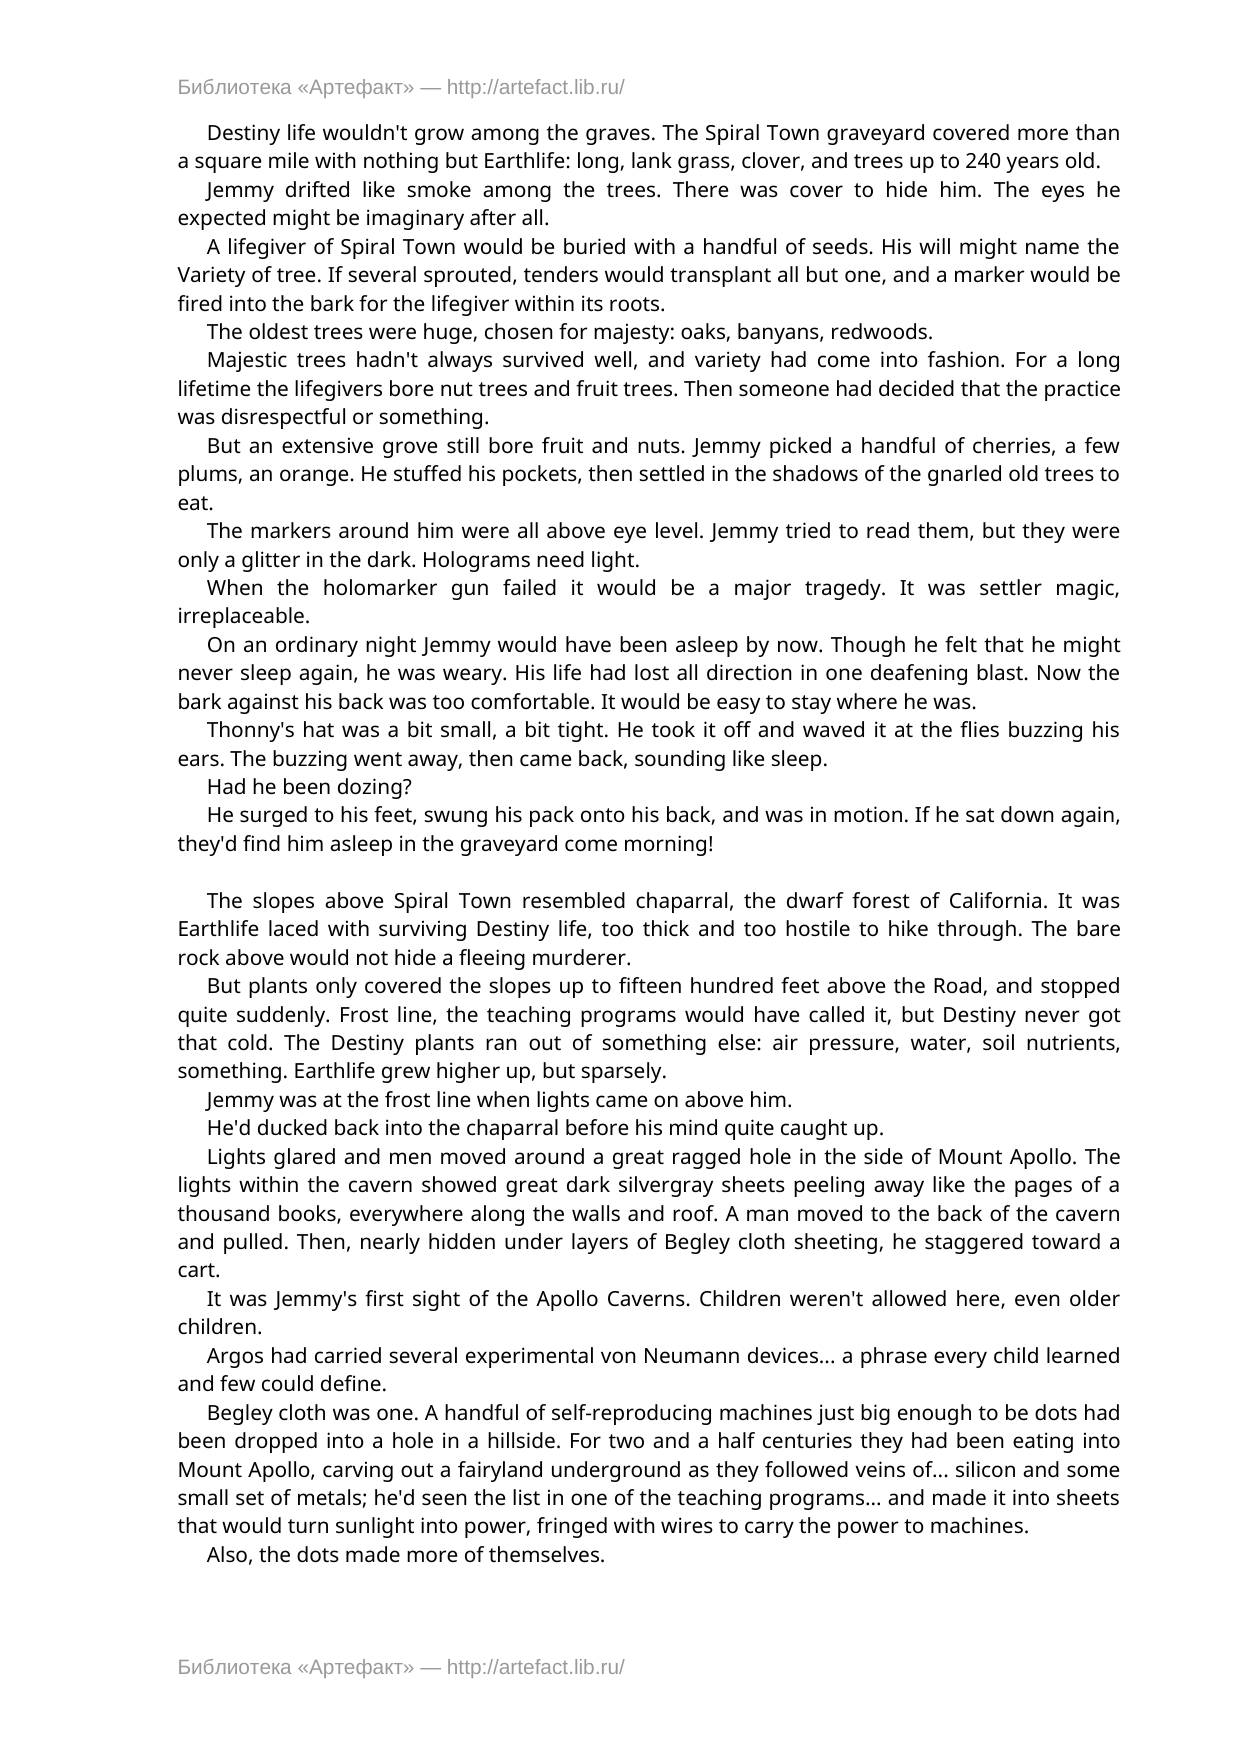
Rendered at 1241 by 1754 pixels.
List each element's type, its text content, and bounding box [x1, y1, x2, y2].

text Also, the dots made more of themselves. [177, 1540, 1122, 1568]
text Argos had carried several experimental von Neumann devices... a phrase every child learned and few could define. [177, 1341, 1122, 1398]
text Jemmy drifted like smoke among the trees. There was cover to hide him. The eyes he expected might be imaginary after all. [177, 175, 1122, 232]
text He'd ducked back into the chaparral before his mind quite caught up. [177, 1113, 1122, 1142]
text He surged to his feet, swung his pack onto his back, and was in motion. If he sat down again, they'd find him asleep in the graveyard come morning! [177, 801, 1122, 857]
text Thonny's hat was a bit small, a bit tight. He took it off and waved it at the flies buzzing his ears. The buzzing went away, then came back, sounding like sleep. [177, 715, 1122, 772]
text Majestic trees hadn't always survived well, and variety had come into fashion. For a long lifetime the lifegivers bore nut trees and fruit trees. Then someone had decided that the practice was disrespectful or something. [177, 346, 1122, 431]
text Destiny life wouldn't grow among the graves. The Spiral Town graveyard covered more than a square mile with nothing but Earthlife: long, lank grass, clover, and trees up to 240 years old. [177, 118, 1122, 175]
text The markers around him were all above eye level. Jemmy tried to read them, but they were only a glitter in the dark. Holograms need light. [177, 516, 1122, 573]
text Lights glared and men moved around a great ragged hole in the side of Mount Apollo. The lights within the cavern showed great dark silvergray sheets peeling away like the pages of a thousand books, everywhere along the walls and roof. A man moved to the back of the cavern and pulled. Then, nearly hidden under layers of Begley cloth sheeting, he staggered toward a cart. [177, 1142, 1122, 1284]
text A lifegiver of Spiral Town would be buried with a handful of seeds. His will might name the Variety of tree. If several sprouted, tenders would transplant all but one, and a marker would be fired into the bark for the lifegiver within its roots. [177, 232, 1122, 317]
text The slopes above Spiral Town resembled chaparral, the dwarf forest of California. It was Earthlife laced with surviving Destiny life, too thick and too hostile to hike through. The bare rock above would not hide a fleeing murderer. [177, 886, 1122, 971]
text On an ordinary night Jemmy would have been asleep by now. Though he felt that he might never sleep again, he was weary. His life had lost all direction in one deafening blast. Now the bark against his back was too comfortable. It would be easy to stay where he was. [177, 630, 1122, 715]
text It was Jemmy's first sight of the Apollo Caverns. Children weren't allowed here, even older children. [177, 1284, 1122, 1341]
text But an extensive grove still bore fruit and nuts. Jemmy picked a handful of cherries, a few plums, an orange. He stuffed his pockets, then settled in the shadows of the gnarled old trees to eat. [177, 431, 1122, 516]
text Had he been dozing? [177, 772, 1122, 801]
text Begley cloth was one. A handful of self-reproducing machines just big enough to be dots had been dropped into a hole in a hillside. For two and a half centuries they had been eating into Mount Apollo, carving out a fairyland underground as they followed veins of... silicon and some small set of metals; he'd seen the list in one of the teaching programs... and made it into sheets that would turn sunlight into power, fringed with wires to carry the power to machines. [177, 1398, 1122, 1540]
text The oldest trees were huge, chosen for majesty: oaks, banyans, redwoods. [177, 317, 1122, 346]
text When the holomarker gun failed it would be a major tragedy. It was settler magic, irreplaceable. [177, 573, 1122, 630]
text But plants only covered the slopes up to fifteen hundred feet above the Road, and stopped quite suddenly. Frost line, the teaching programs would have called it, but Destiny never got that cold. The Destiny plants ran out of something else: air pressure, water, soil nutrients, something. Earthlife grew higher up, but sparsely. [177, 971, 1122, 1085]
text Jemmy was at the frost line when lights came on above him. [177, 1085, 1122, 1113]
